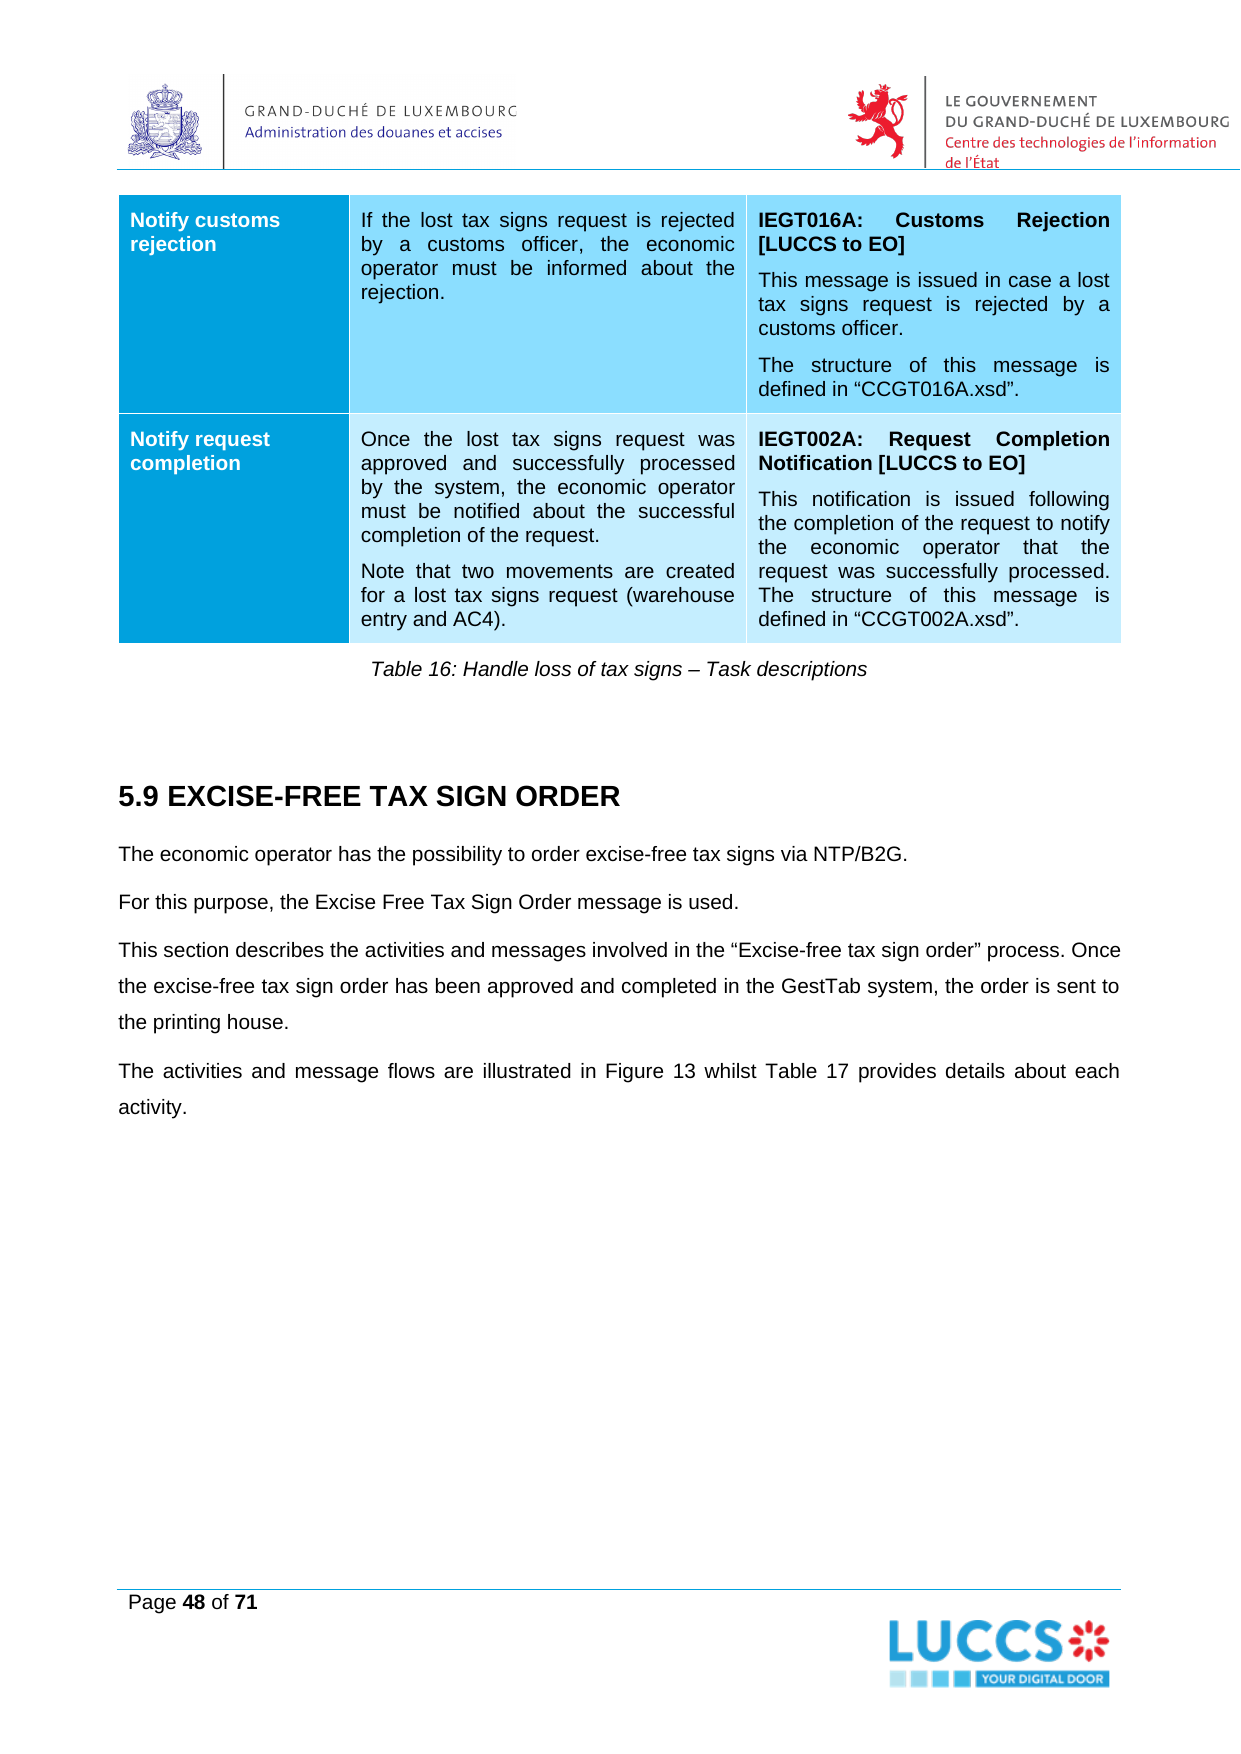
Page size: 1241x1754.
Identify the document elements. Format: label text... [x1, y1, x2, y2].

text The activities and message flows are illustrated in Figure 13 whilst Table 17 provides details about each activity. [118, 1059, 1122, 1118]
table_cell Once the lost tax signs request was approved and successfully processed by the system, the economic operator must be notified about the successful completion of the request. Note that two movements are created for a lost tax signs request (warehouse entry and AC4). [350, 414, 746, 643]
text Table 16: Handle loss of tax signs – Task descriptions [118, 657, 1122, 681]
text This section describes the activities and messages involved in the “Excise-free tax sign order” process. Once the excise-free tax sign order has been approved and completed in the GestTab system, the order is sent to the printing house. [118, 938, 1122, 1034]
table_cell Notify request completion [119, 414, 349, 643]
picture [889, 1620, 1110, 1688]
picture [848, 76, 1229, 168]
table_cell Notify customs rejection [119, 195, 349, 413]
subtitle EXCISE-FREE TAX SIGN ORDER [118, 779, 1122, 812]
picture [127, 74, 517, 168]
text For this purpose, the Excise Free Tax Sign Order message is used. [118, 890, 1122, 914]
table_cell IEGT002A: Request Completion Notification [LUCCS to EO] This notification is issued following the completion of the request to notify the economic operator that the request was successfully processed. The structure of this message is defined in “CCGT002A.xsd”. [747, 414, 1121, 643]
table_cell If the lost tax signs request is rejected by a customs officer, the economic operator must be informed about the rejection. [350, 195, 746, 413]
text The economic operator has the possibility to order excise-free tax signs via NTP/B2G. [118, 841, 1122, 865]
table_cell IEGT016A: Customs Rejection [LUCCS to EO] This message is issued in case a lost tax signs request is rejected by a customs officer. The structure of this message is defined in “CCGT016A.xsd”. [747, 195, 1121, 413]
